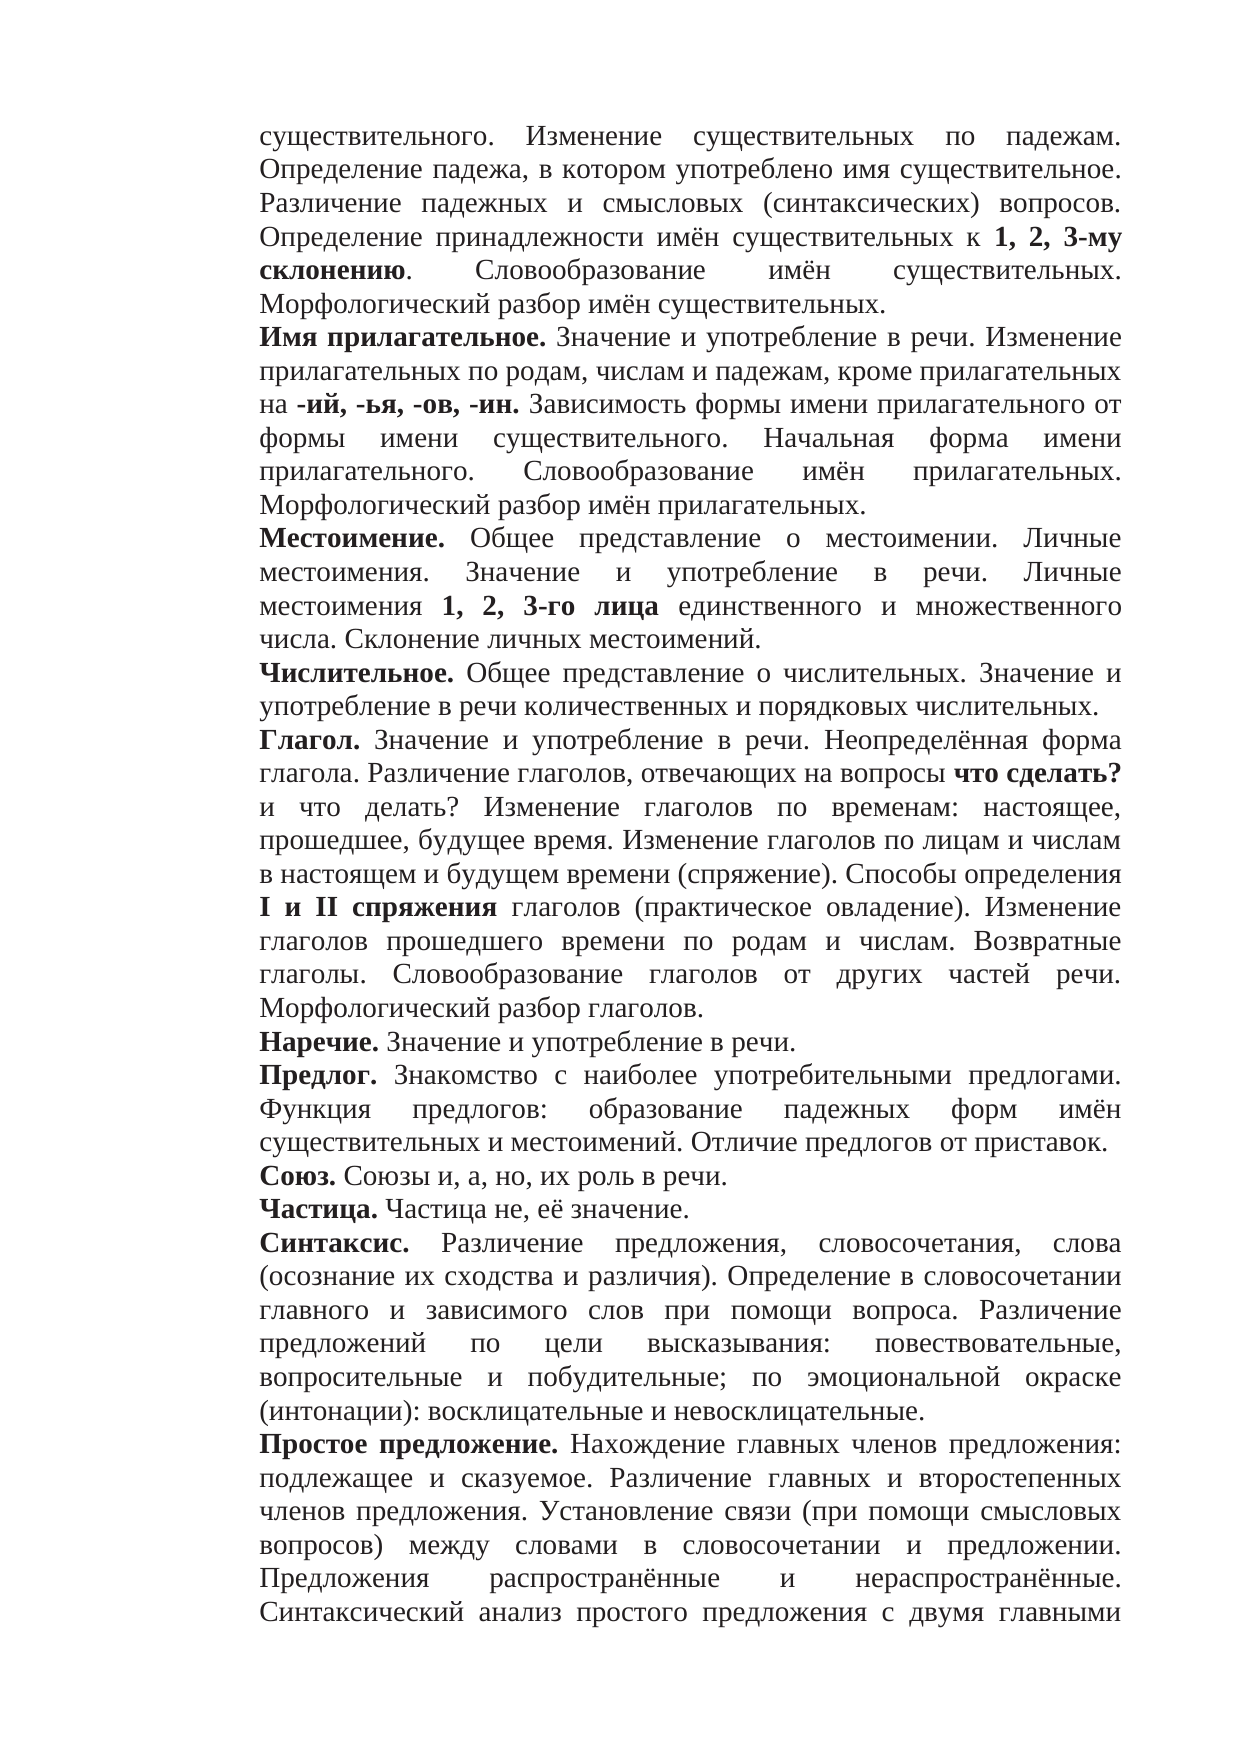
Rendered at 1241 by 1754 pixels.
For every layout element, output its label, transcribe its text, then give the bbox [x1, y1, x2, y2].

list Частица. Частица не, её значение. [259, 1191, 1122, 1225]
list Имя прилагательное. Значение и употребление в речи. Изменение прилагательных по родам, числам и падежам, кроме прилагательных на -ий, -ья, -ов, -ин. Зависимость формы имени прилагательного от формы имени существительного. Начальная форма имени прилагательного. Словообразование имён прилагательных. Морфологический разбор имён прилагательных. [259, 319, 1122, 521]
list Числительное. Общее представление о числительных. Значение и употребление в речи количественных и порядковых числительных. [259, 655, 1122, 722]
list Глагол. Значение и употребление в речи. Неопределённая форма глагола. Различение глаголов, отвечающих на вопросы что сделать? и что делать? Изменение глаголов по временам: настоящее, прошедшее, будущее время. Изменение глаголов по лицам и числам в настоящем и будущем времени (спряжение). Способы определения І и ІІ спряжения глаголов (практическое овладение). Изменение глаголов прошедшего времени по родам и числам. Возвратные глаголы. Словообразование глаголов от других частей речи. Морфологический разбор глаголов. [259, 722, 1122, 1024]
list Предлог. Знакомство с наиболее употребительными предлогами. Функция предлогов: образование падежных форм имён существительных и местоимений. Отличие предлогов от приставок. [259, 1057, 1122, 1158]
list Наречие. Значение и употребление в речи. [259, 1024, 1122, 1057]
list Местоимение. Общее представление о местоимении. Личные местоимения. Значение и употребление в речи. Личные местоимения 1, 2, 3-го лица единственного и множественного числа. Склонение личных местоимений. [259, 521, 1122, 655]
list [259, 1426, 1122, 1627]
list Союз. Союзы и, а, но, их роль в речи. [259, 1158, 1122, 1191]
list Синтаксис. Различение предложения, словосочетания, слова (осознание их сходства и различия). Определение в словосочетании главного и зависимого слов при помощи вопроса. Различение предложений по цели высказывания: повествовательные, вопросительные и побудительные; по эмоциональной окраске (интонации): восклицательные и невосклицательные. [259, 1225, 1122, 1426]
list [259, 118, 1122, 319]
